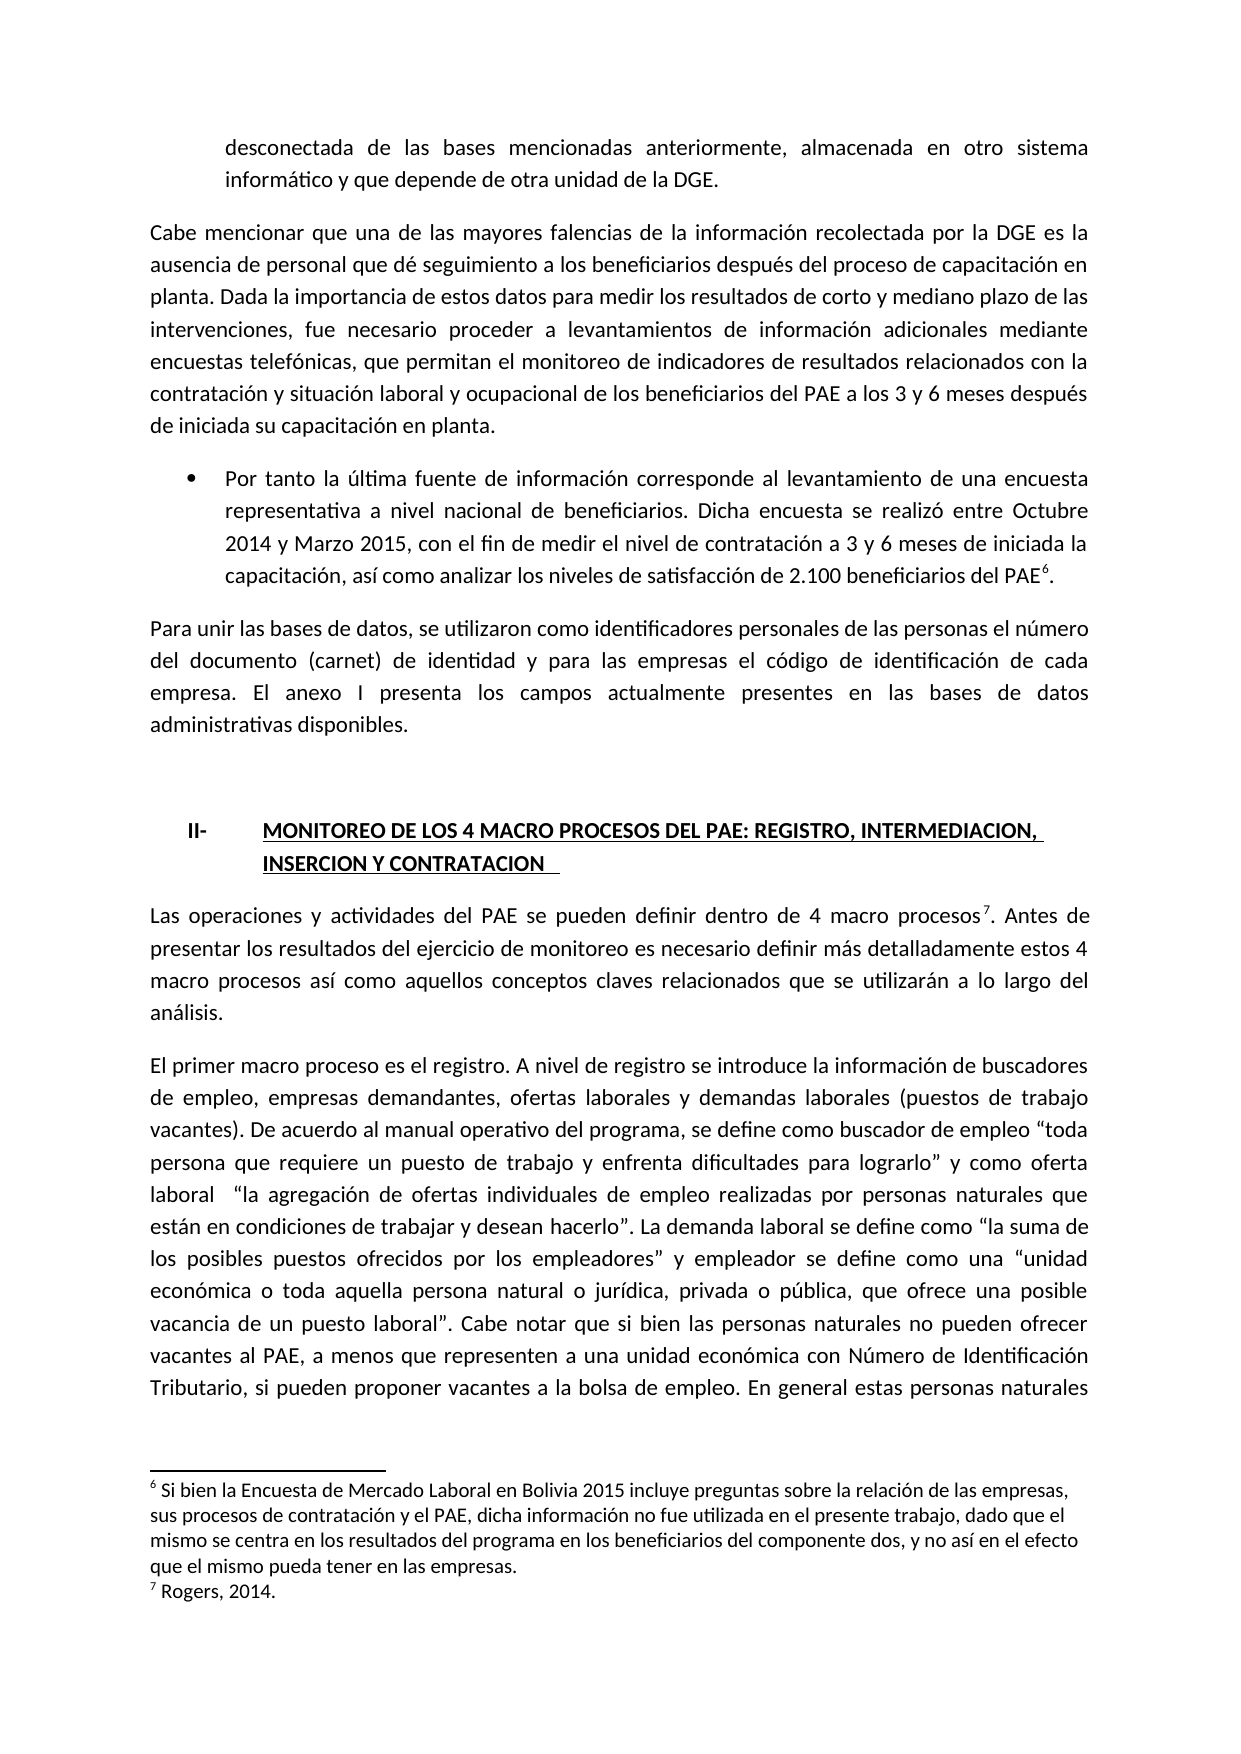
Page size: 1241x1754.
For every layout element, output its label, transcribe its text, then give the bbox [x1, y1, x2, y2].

text Las operaciones y actividades del PAE se pueden definir dentro de 4 macro procesos. Antes de presentar los resultados del ejercicio de monitoreo es necesario definir más detalladamente estos 4 macro procesos así como aquellos conceptos claves relacionados que se utilizarán a lo largo del análisis. [150, 902, 1090, 1026]
text Cabe mencionar que una de las mayores falencias de la información recolectada por la DGE es la ausencia de personal que dé seguimiento a los beneficiarios después del proceso de capacitación en planta. Dada la importancia de estos datos para medir los resultados de corto y mediano plazo de las intervenciones, fue necesario proceder a levantamientos de información adicionales mediante encuestas telefónicas, que permitan el monitoreo de indicadores de resultados relacionados con la contratación y situación laboral y ocupacional de los beneficiarios del PAE a los 3 y 6 meses después de iniciada su capacitación en planta. [150, 218, 1090, 439]
list MONITOREO DE LOS 4 MACRO PROCESOS DEL PAE: REGISTRO, INTERMEDIACION, INSERCION Y CONTRATACION [187, 816, 1090, 877]
list Por tanto la última fuente de información corresponde al levantamiento de una encuesta representativa a nivel nacional de beneficiarios. Dicha encuesta se realizó entre Octubre 2014 y Marzo 2015, con el fin de medir el nivel de contratación a 3 y 6 meses de iniciada la capacitación, así como analizar los niveles de satisfacción de 2.100 beneficiarios del PAE. [187, 464, 1090, 589]
text Para unir las bases de datos, se utilizaron como identificadores personales de las personas el número del documento (carnet) de identidad y para las empresas el código de identificación de cada empresa. El anexo I presenta los campos actualmente presentes en las bases de datos administrativas disponibles. [150, 614, 1090, 738]
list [187, 133, 1090, 193]
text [150, 1051, 1090, 1401]
